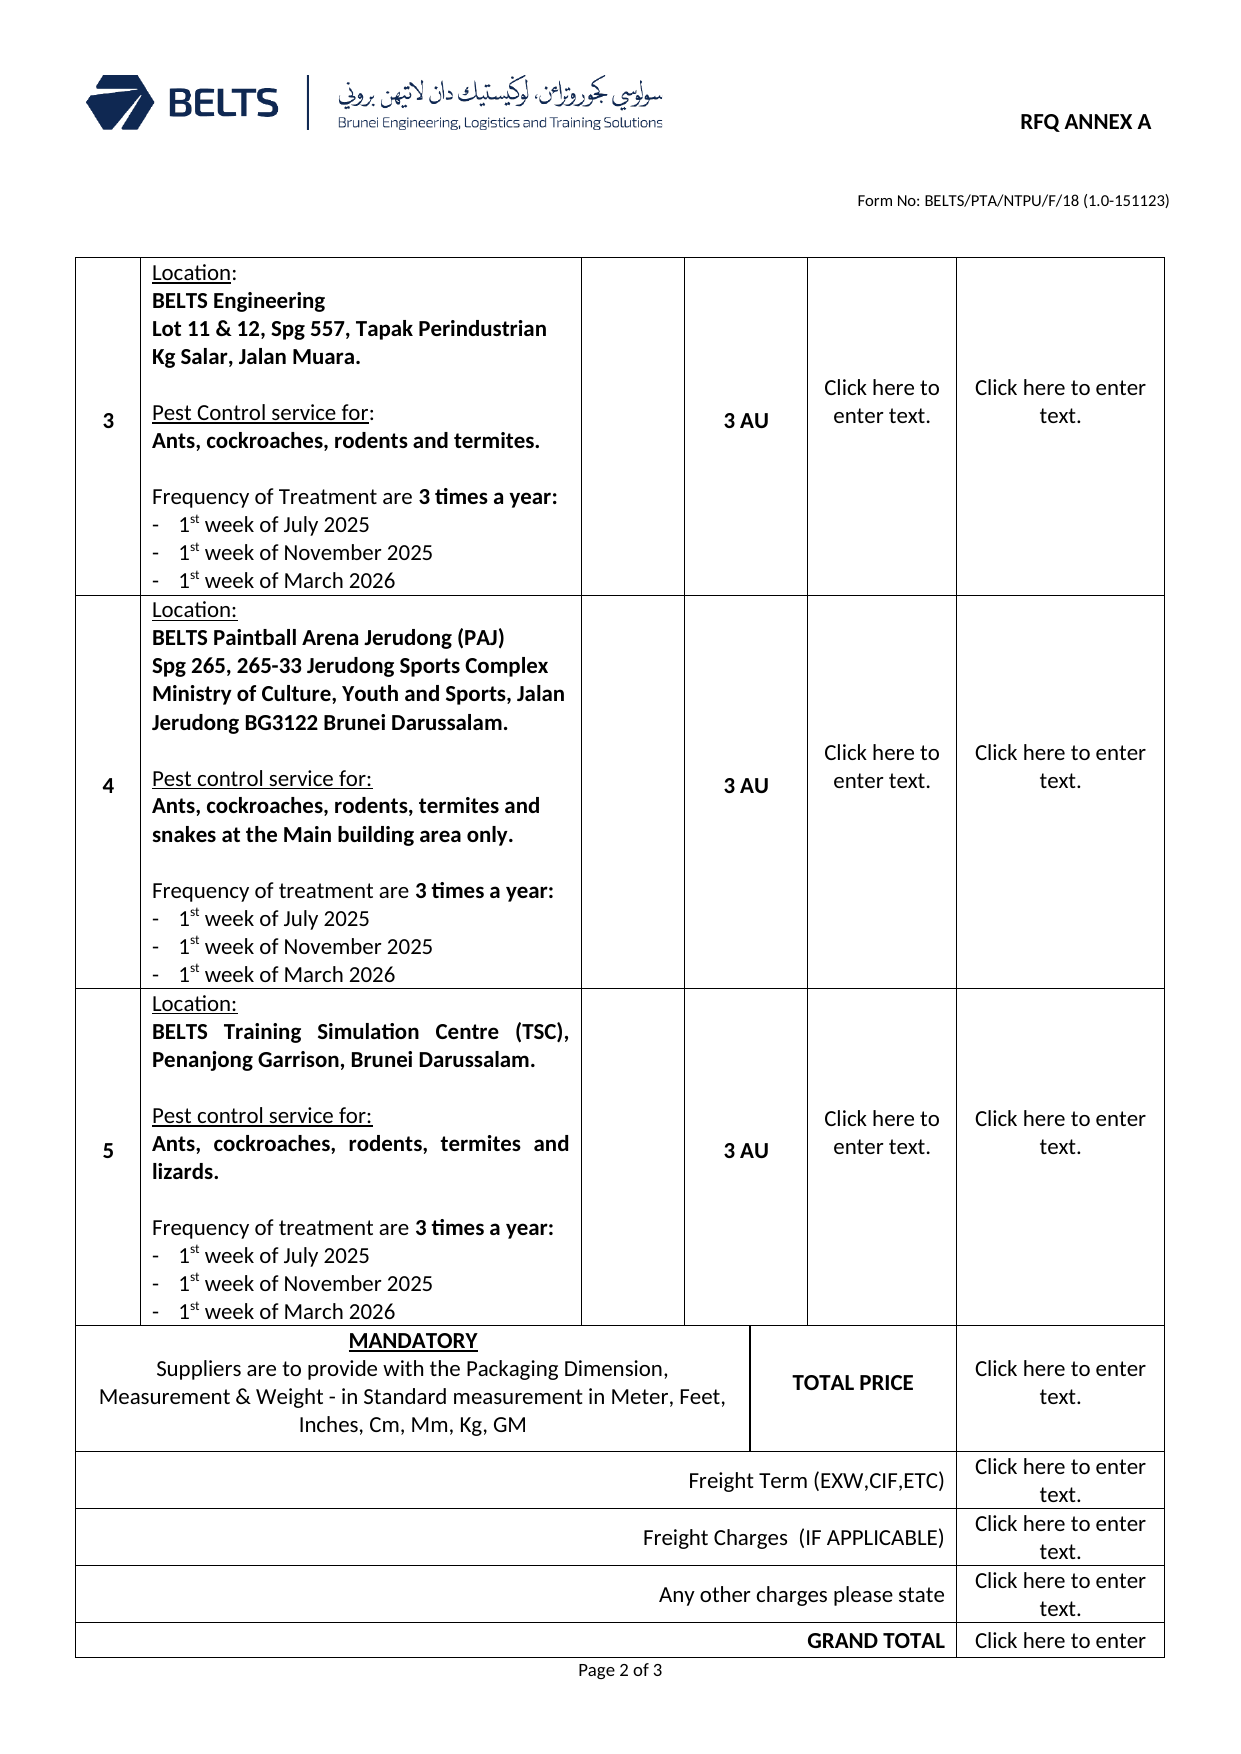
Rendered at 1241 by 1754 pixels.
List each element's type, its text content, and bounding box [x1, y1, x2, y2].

table_cell [582, 596, 684, 988]
table_header 3 AU [685, 258, 807, 594]
table_cell GRAND TOTAL [76, 1623, 956, 1657]
table_cell [957, 989, 1164, 1325]
table_cell [582, 989, 684, 1325]
table_cell Freight Charges (IF APPLICABLE) [76, 1509, 956, 1565]
table_cell [808, 989, 956, 1325]
table_cell 3 AU [685, 596, 807, 988]
table_cell TOTAL PRICE [751, 1326, 956, 1451]
table_cell Freight Term (EXW,CIF,ETC) [76, 1452, 956, 1508]
table_cell MANDATORY Suppliers are to provide with the Packaging Dimension, Measurement & Weight - in Standard measurement in Meter, Feet, Inches, Cm, Mm, Kg, GM [76, 1326, 749, 1451]
table_cell Any other charges please state [76, 1566, 956, 1622]
table_cell Location: BELTS Training Simulation Centre (TSC), Penanjong Garrison, Brunei Darussalam. Pest control service for: Ants, cockroaches, rodents, termites and lizards. Frequency of treatment are 3 times a year: 1st week of July 2025 1st week of November 2025 1st week of March 2026 [141, 989, 581, 1325]
table_cell [957, 1326, 1164, 1451]
table_cell 4 [76, 596, 140, 988]
table_cell Location: BELTS Paintball Arena Jerudong (PAJ) Spg 265, 265-33 Jerudong Sports Complex Ministry of Culture, Youth and Sports, Jalan Jerudong BG3122 Brunei Darussalam. Pest control service for: Ants, cockroaches, rodents, termites and snakes at the Main building area only. Frequency of treatment are 3 times a year: 1st week of July 2025 1st week of November 2025 1st week of March 2026 [141, 596, 581, 988]
table_header [808, 258, 956, 594]
table_cell [957, 596, 1164, 988]
table_header [582, 258, 684, 594]
table_cell 5 [76, 989, 140, 1325]
picture [86, 75, 663, 130]
table_cell [808, 596, 956, 988]
table_cell 3 AU [685, 989, 807, 1325]
table_header [957, 258, 1164, 594]
table_header Location: BELTS Engineering Lot 11 & 12, Spg 557, Tapak Perindustrian Kg Salar, Jalan Muara. Pest Control service for: Ants, cockroaches, rodents and termites. Frequency of Treatment are 3 times a year: 1st week of July 2025 1st week of November 2025 1st week of March 2026 [141, 258, 581, 594]
table_header 3 [76, 258, 140, 594]
